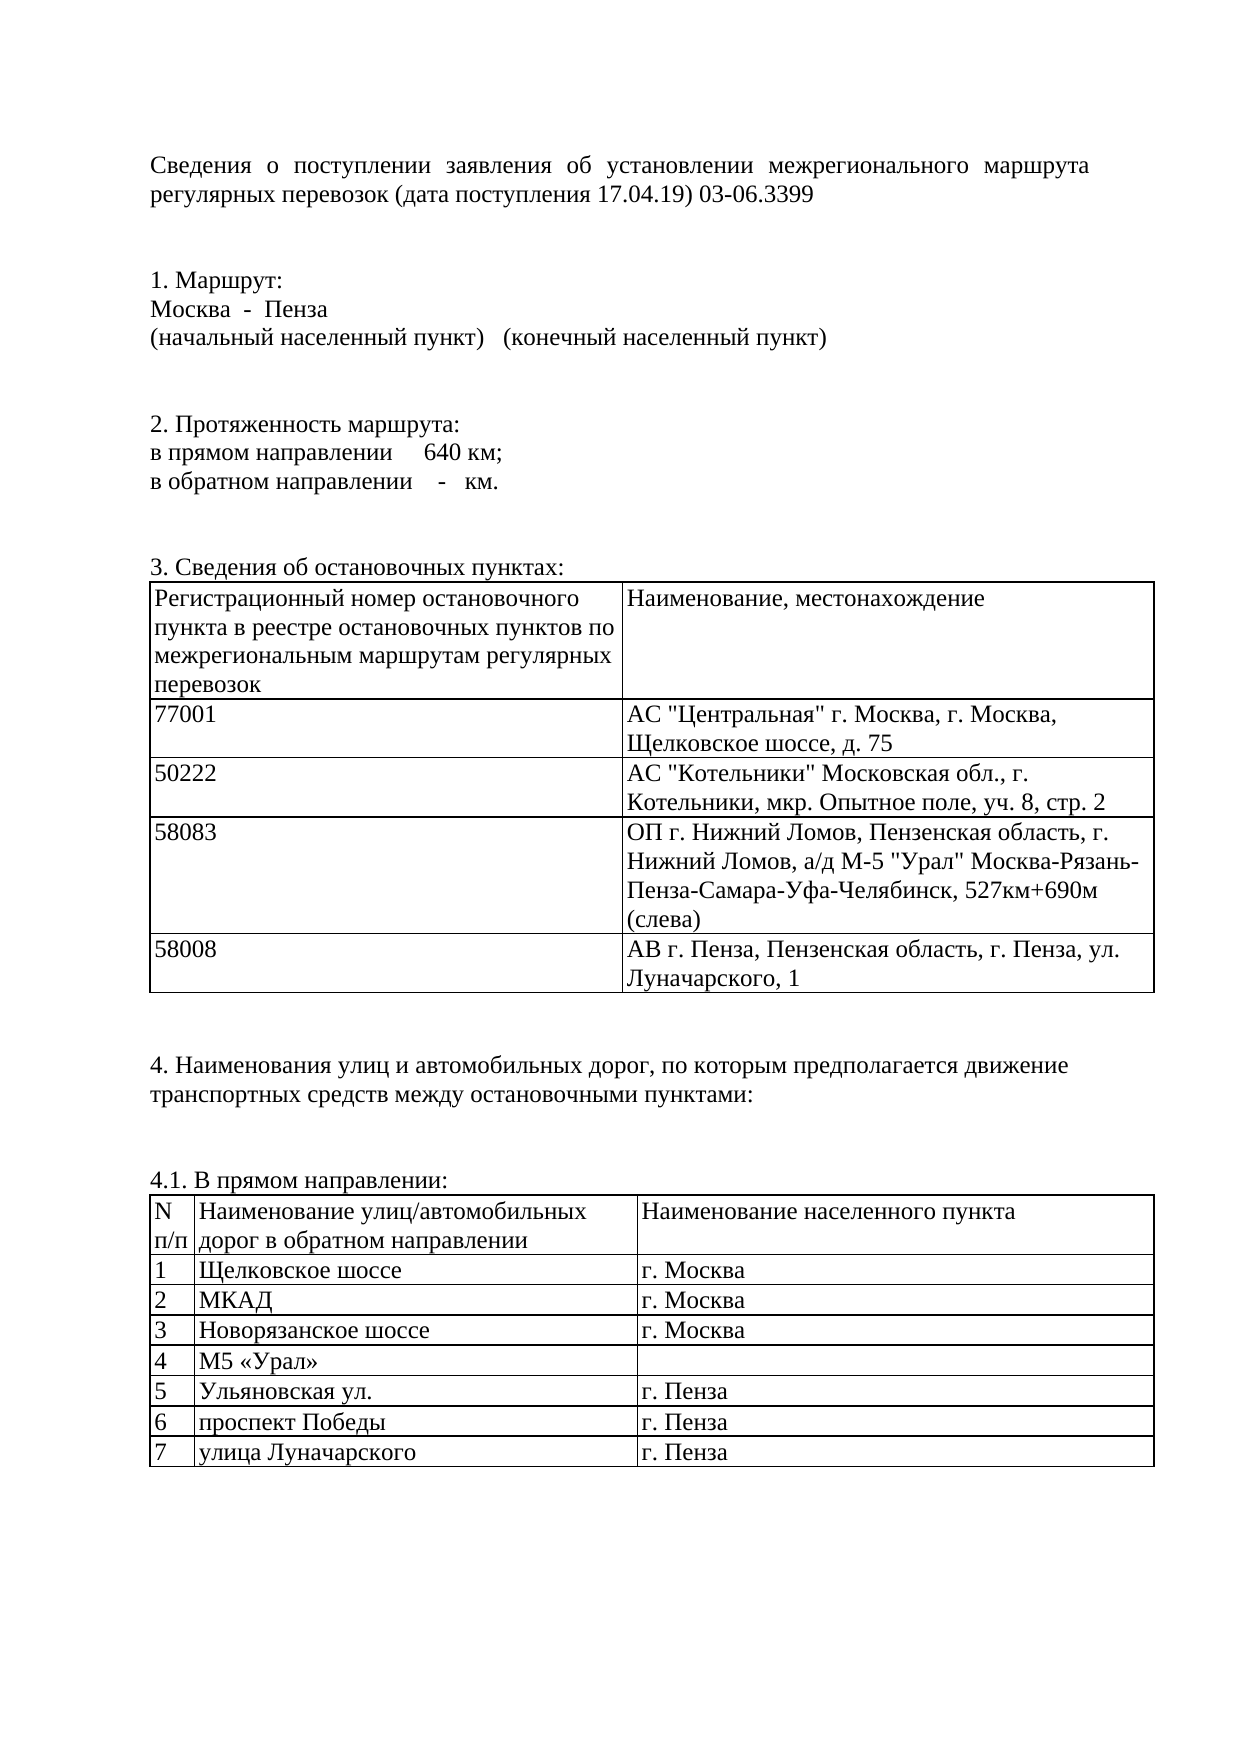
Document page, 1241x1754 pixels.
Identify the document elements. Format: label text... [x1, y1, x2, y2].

table_cell 2 [151, 1285, 194, 1314]
table_cell Щелковское шоссе [195, 1255, 637, 1284]
table_cell 58008 [151, 934, 622, 992]
table_cell 1 [151, 1255, 194, 1284]
table_cell проспект Победы [195, 1407, 637, 1435]
table_header Наименование, местонахождение [623, 583, 1153, 698]
text 1. Маршрут: [150, 265, 1090, 294]
table_cell 77001 [151, 700, 622, 757]
table_cell г. Москва [638, 1316, 1153, 1344]
text 2. Протяженность маршрута: [150, 409, 1090, 437]
table_header N п/п [151, 1196, 194, 1253]
table_cell Новорязанское шоссе [195, 1316, 637, 1344]
table_cell г. Москва [638, 1285, 1153, 1314]
table_cell АС "Котельники" Московская обл., г. Котельники, мкр. Опытное поле, уч. 8, стр. 2 [623, 758, 1153, 816]
table_cell АВ г. Пенза, Пензенская область, г. Пенза, ул. Луначарского, 1 [623, 934, 1153, 992]
table_header Регистрационный номер остановочного пункта в реестре остановочных пунктов по межрегиональным маршрутам регулярных перевозок [151, 583, 622, 698]
text Сведения о поступлении заявления об установлении межрегионального маршрута регулярных перевозок (дата поступления 17.04.19) 03-06.3399 [150, 150, 1090, 207]
table_cell 5 [151, 1376, 194, 1405]
text 4. Наименования улиц и автомобильных дорог, по которым предполагается движение транспортных средств между остановочными пунктами: [150, 1051, 1090, 1108]
table_cell М5 «Урал» [195, 1346, 637, 1375]
table_cell г. Пенза [638, 1437, 1153, 1466]
table_cell Ульяновская ул. [195, 1376, 637, 1405]
table_header Наименование населенного пункта [638, 1196, 1153, 1253]
text в обратном направлении - км. [150, 466, 1090, 495]
table_cell г. Пенза [638, 1376, 1153, 1405]
text в прямом направлении 640 км; [150, 437, 1090, 466]
text (начальный населенный пункт) (конечный населенный пункт) [150, 322, 1090, 351]
table_cell МКАД [195, 1285, 637, 1314]
table_cell г. Москва [638, 1255, 1153, 1284]
table_cell 50222 [151, 758, 622, 816]
table_cell ОП г. Нижний Ломов, Пензенская область, г. Нижний Ломов, а/д М-5 "Урал" Москва-Рязань-Пенза-Самара-Уфа-Челябинск, 527км+690м (слева) [623, 818, 1153, 932]
text 4.1. В прямом направлении: [150, 1166, 1090, 1194]
table_header Наименование улиц/автомобильных дорог в обратном направлении [195, 1196, 637, 1253]
text 3. Сведения об остановочных пунктах: [150, 552, 1090, 581]
table_cell 58083 [151, 818, 622, 932]
table_cell 6 [151, 1407, 194, 1435]
table_cell 4 [151, 1346, 194, 1375]
table_cell 3 [151, 1316, 194, 1344]
table_cell г. Пенза [638, 1407, 1153, 1435]
table_cell [638, 1346, 1153, 1375]
table_cell АС "Центральная" г. Москва, г. Москва, Щелковское шоссе, д. 75 [623, 700, 1153, 757]
text Москва - Пенза [150, 294, 1090, 322]
table_cell улица Луначарского [195, 1437, 637, 1466]
table_cell 7 [151, 1437, 194, 1466]
